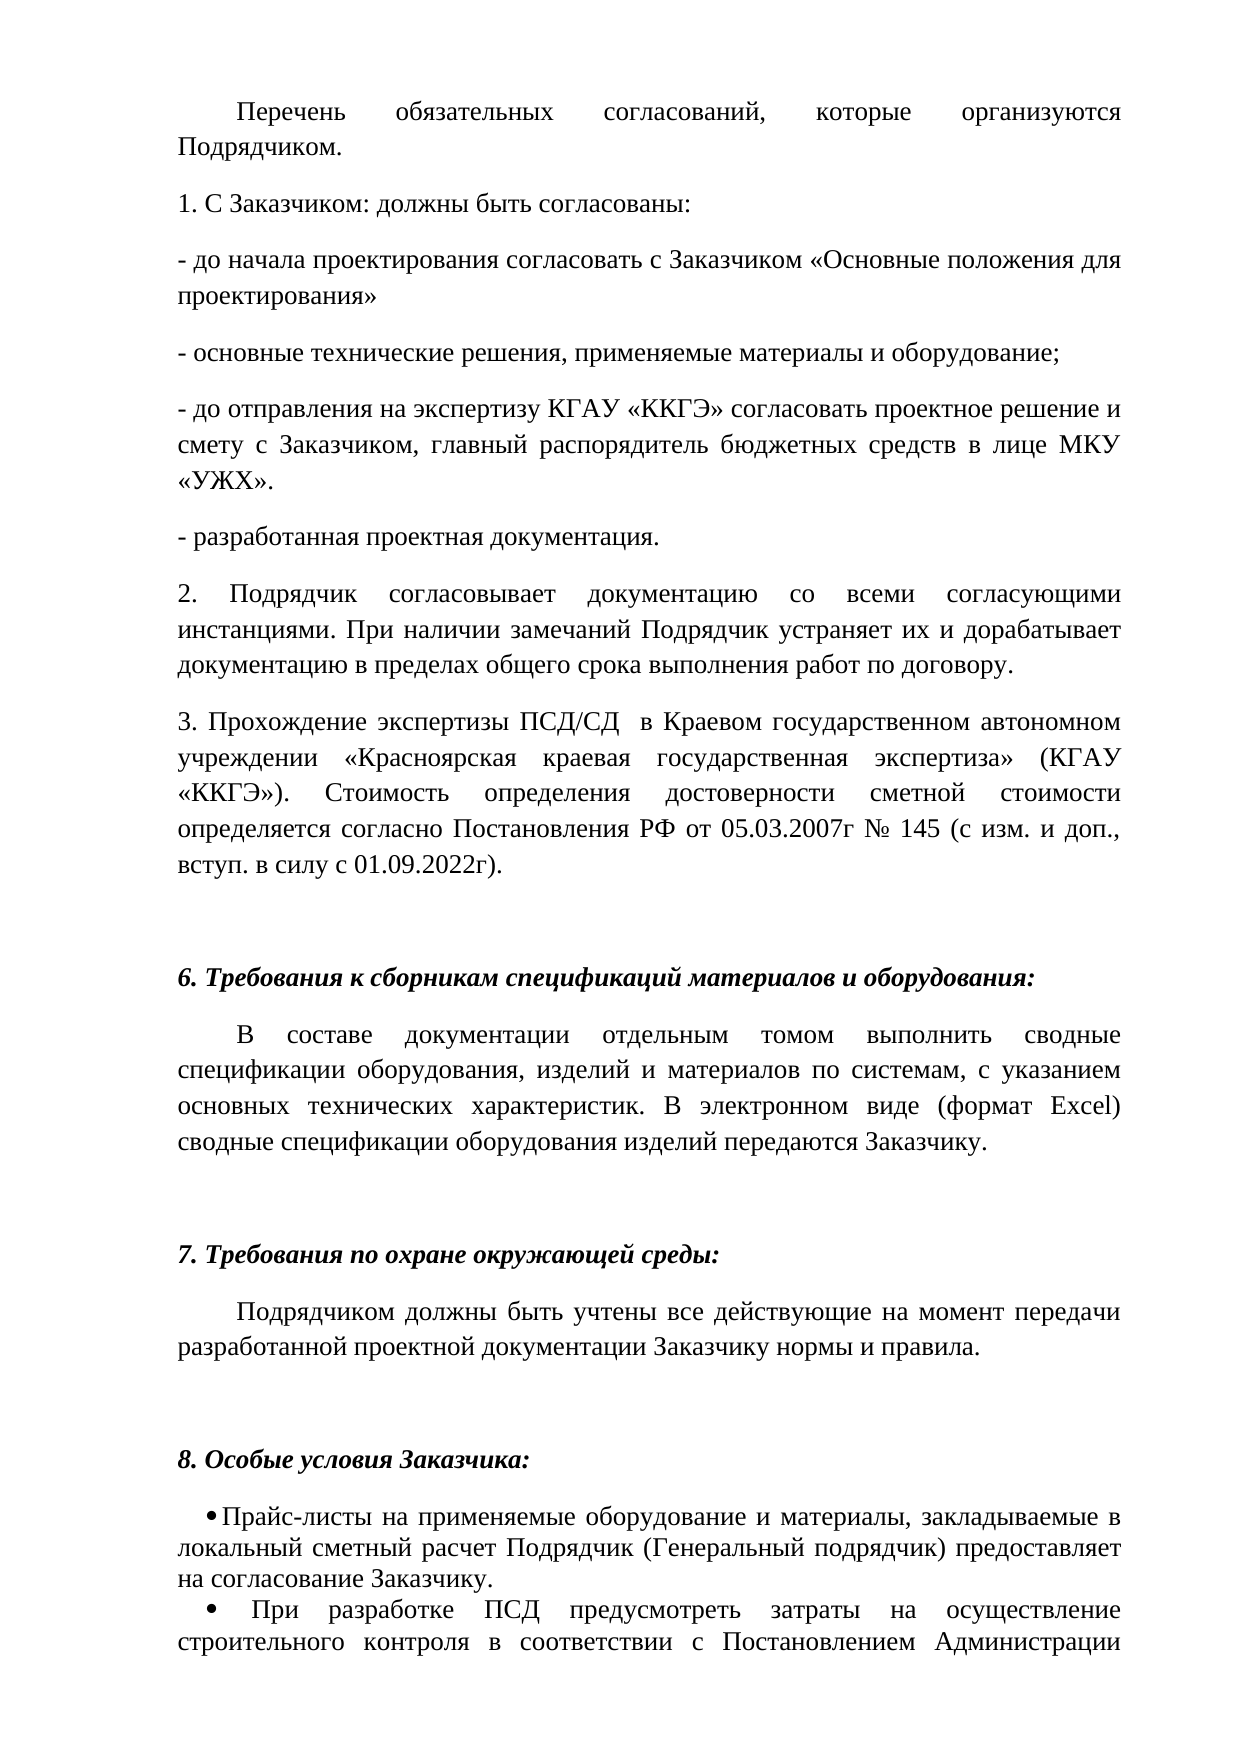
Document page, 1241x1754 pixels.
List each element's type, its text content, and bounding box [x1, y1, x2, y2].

list Прайс-листы на применяемые оборудование и материалы, закладываемые в локальный сметный расчет Подрядчик (Генеральный подрядчик) предоставляет на согласование Заказчику. [177, 1500, 1122, 1593]
text Перечень обязательных согласований, которые организуются Подрядчиком. [177, 95, 1122, 162]
text Подрядчиком должны быть учтены все действующие на момент передачи разработанной проектной документации Заказчику нормы и правила. [177, 1294, 1122, 1361]
text 8. Особые условия Заказчика: [177, 1443, 1122, 1474]
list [177, 1593, 1122, 1656]
text 6. Требования к сборникам спецификаций материалов и оборудования: [177, 961, 1122, 992]
text 1. С Заказчиком: должны быть согласованы: [177, 187, 1122, 218]
text - до отправления на экспертизу КГАУ «ККГЭ» согласовать проектное решение и смету с Заказчиком, главный распорядитель бюджетных средств в лице МКУ «УЖХ». [177, 392, 1122, 495]
text 3. Прохождение экспертизы ПСД/СД в Краевом государственном автономном учреждении «Красноярская краевая государственная экспертиза» (КГАУ «ККГЭ»). Стоимость определения достоверности сметной стоимости определяется согласно Постановления РФ от 05.03.2007г № 145 (с изм. и доп., вступ. в силу с 01.09.2022г). [177, 705, 1122, 879]
text - разработанная проектная документация. [177, 521, 1122, 552]
text - основные технические решения, применяемые материалы и оборудование; [177, 336, 1122, 367]
text - до начала проектирования согласовать с Заказчиком «Основные положения для проектирования» [177, 244, 1122, 311]
text В составе документации отдельным томом выполнить сводные спецификации оборудования, изделий и материалов по системам, с указанием основных технических характеристик. В электронном виде (формат Excel) сводные спецификации оборудования изделий передаются Заказчику. [177, 1018, 1122, 1156]
text 7. Требования по охране окружающей среды: [177, 1238, 1122, 1269]
text 2. Подрядчик согласовывает документацию со всеми согласующими инстанциями. При наличии замечаний Подрядчик устраняет их и дорабатывает документацию в пределах общего срока выполнения работ по договору. [177, 577, 1122, 680]
